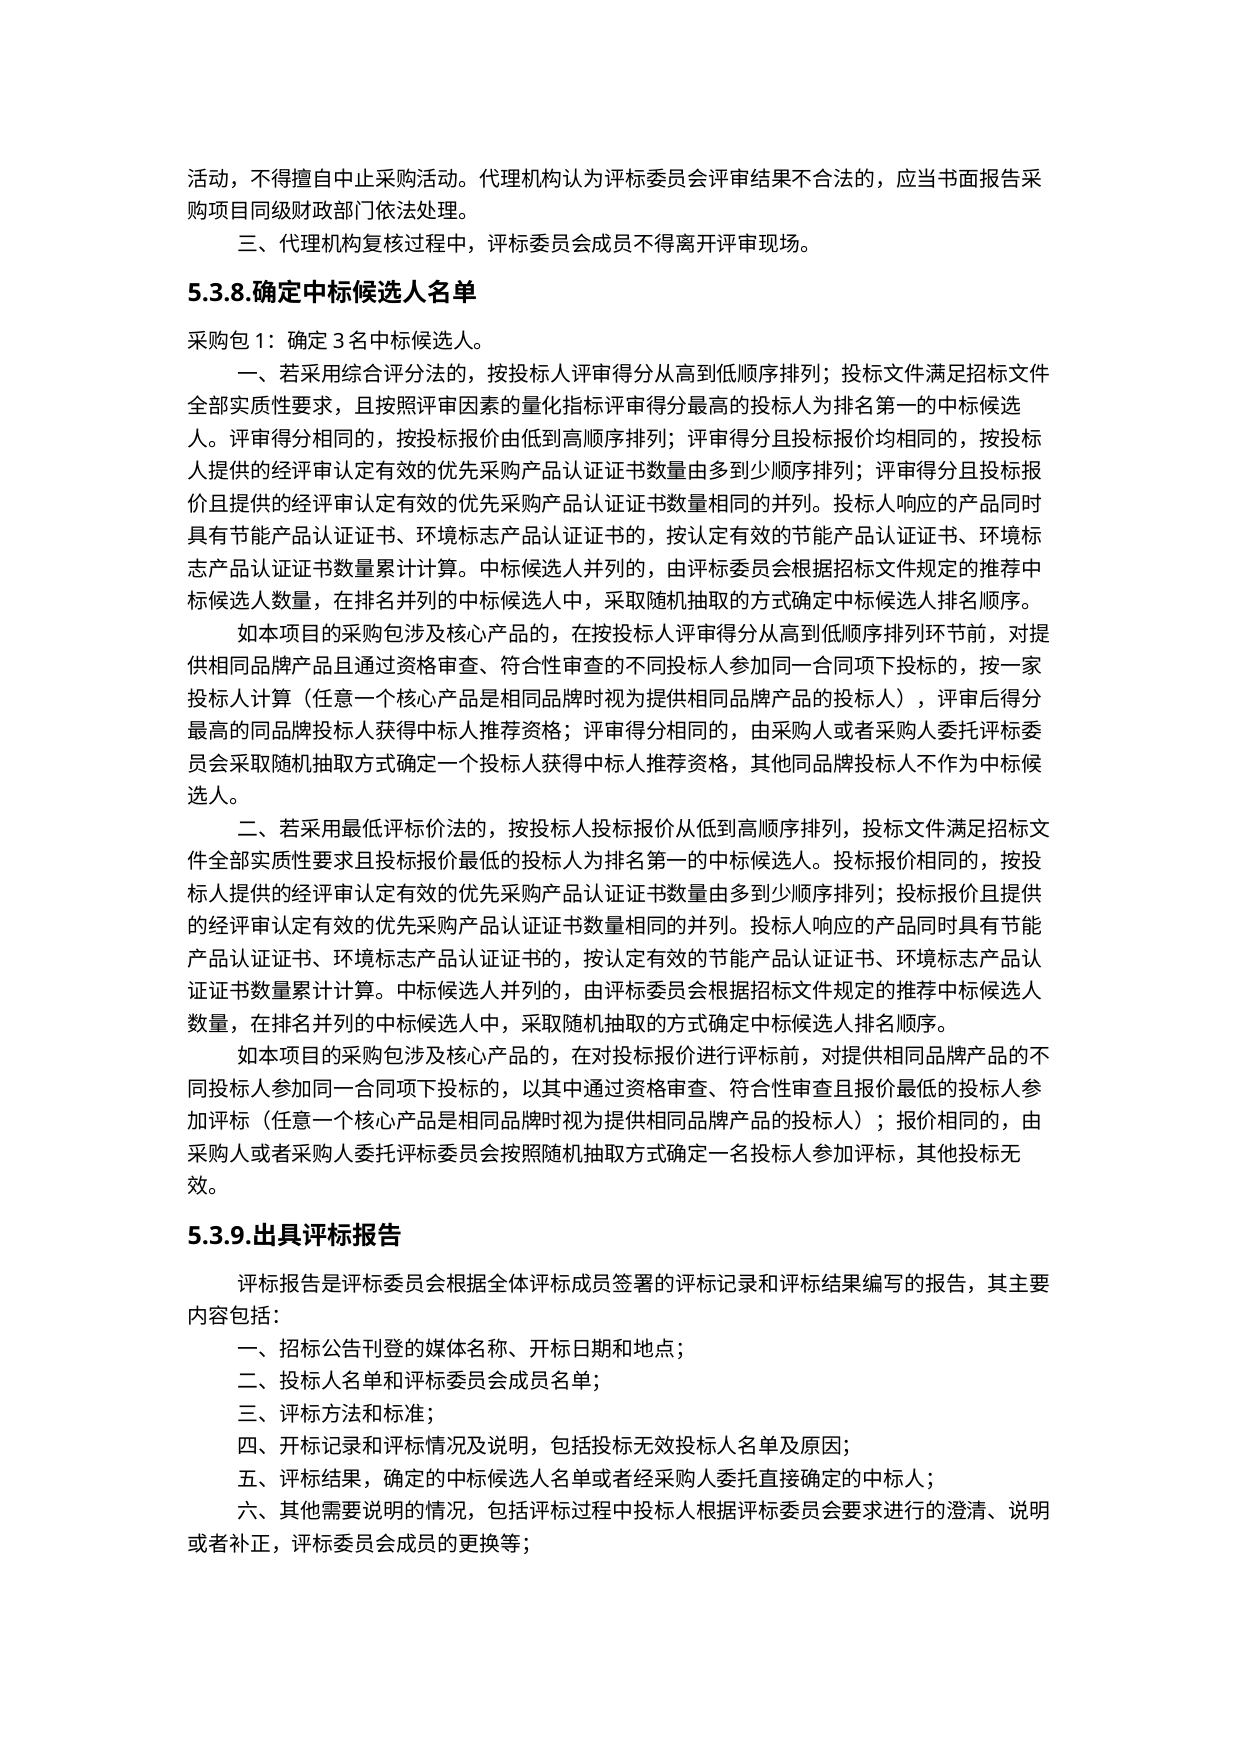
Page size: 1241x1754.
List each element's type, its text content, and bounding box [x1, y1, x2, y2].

text 如本项目的采购包涉及核心产品的，在按投标人评审得分从高到低顺序排列环节前，对提供相同品牌产品且通过资格审查、符合性审查的不同投标人参加同一合同项下投标的，按一家投标人计算（任意一个核心产品是相同品牌时视为提供相同品牌产品的投标人），评审后得分最高的同品牌投标人获得中标人推荐资格；评审得分相同的，由采购人或者采购人委托评标委员会采取随机抽取方式确定一个投标人获得中标人推荐资格，其他同品牌投标人不作为中标候选人。 [187, 617, 1053, 812]
text 二、若采用最低评标价法的，按投标人投标报价从低到高顺序排列，投标文件满足招标文件全部实质性要求且投标报价最低的投标人为排名第一的中标候选人。投标报价相同的，按投标人提供的经评审认定有效的优先采购产品认证证书数量由多到少顺序排列；投标报价且提供的经评审认定有效的优先采购产品认证证书数量相同的并列。投标人响应的产品同时具有节能产品认证证书、环境标志产品认证证书的，按认定有效的节能产品认证证书、环境标志产品认证证书数量累计计算。中标候选人并列的，由评标委员会根据招标文件规定的推荐中标候选人数量，在排名并列的中标候选人中，采取随机抽取的方式确定中标候选人排名顺序。 [187, 812, 1053, 1039]
text 四、开标记录和评标情况及说明，包括投标无效投标人名单及原因； [187, 1429, 1053, 1462]
text 一、招标公告刊登的媒体名称、开标日期和地点； [187, 1332, 1053, 1364]
text 三、评标方法和标准； [187, 1397, 1053, 1429]
text 六、其他需要说明的情况，包括评标过程中投标人根据评标委员会要求进行的澄清、说明或者补正，评标委员会成员的更换等； [187, 1494, 1053, 1559]
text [187, 162, 1053, 227]
text 二、投标人名单和评标委员会成员名单； [187, 1364, 1053, 1397]
text 5.3.8.确定中标候选人名单 [187, 259, 1053, 324]
text 5.3.9.出具评标报告 [187, 1202, 1053, 1267]
text 如本项目的采购包涉及核心产品的，在对投标报价进行评标前，对提供相同品牌产品的不同投标人参加同一合同项下投标的，以其中通过资格审查、符合性审查且报价最低的投标人参加评标（任意一个核心产品是相同品牌时视为提供相同品牌产品的投标人）；报价相同的，由采购人或者采购人委托评标委员会按照随机抽取方式确定一名投标人参加评标，其他投标无效。 [187, 1039, 1053, 1202]
text 采购包1：确定3名中标候选人。 [187, 324, 1053, 357]
text 五、评标结果，确定的中标候选人名单或者经采购人委托直接确定的中标人； [187, 1462, 1053, 1494]
text 三、代理机构复核过程中，评标委员会成员不得离开评审现场。 [187, 227, 1053, 259]
text 一、若采用综合评分法的，按投标人评审得分从高到低顺序排列；投标文件满足招标文件全部实质性要求，且按照评审因素的量化指标评审得分最高的投标人为排名第一的中标候选人。评审得分相同的，按投标报价由低到高顺序排列；评审得分且投标报价均相同的，按投标人提供的经评审认定有效的优先采购产品认证证书数量由多到少顺序排列；评审得分且投标报价且提供的经评审认定有效的优先采购产品认证证书数量相同的并列。投标人响应的产品同时具有节能产品认证证书、环境标志产品认证证书的，按认定有效的节能产品认证证书、环境标志产品认证证书数量累计计算。中标候选人并列的，由评标委员会根据招标文件规定的推荐中标候选人数量，在排名并列的中标候选人中，采取随机抽取的方式确定中标候选人排名顺序。 [187, 357, 1053, 617]
text 评标报告是评标委员会根据全体评标成员签署的评标记录和评标结果编写的报告，其主要内容包括： [187, 1267, 1053, 1332]
